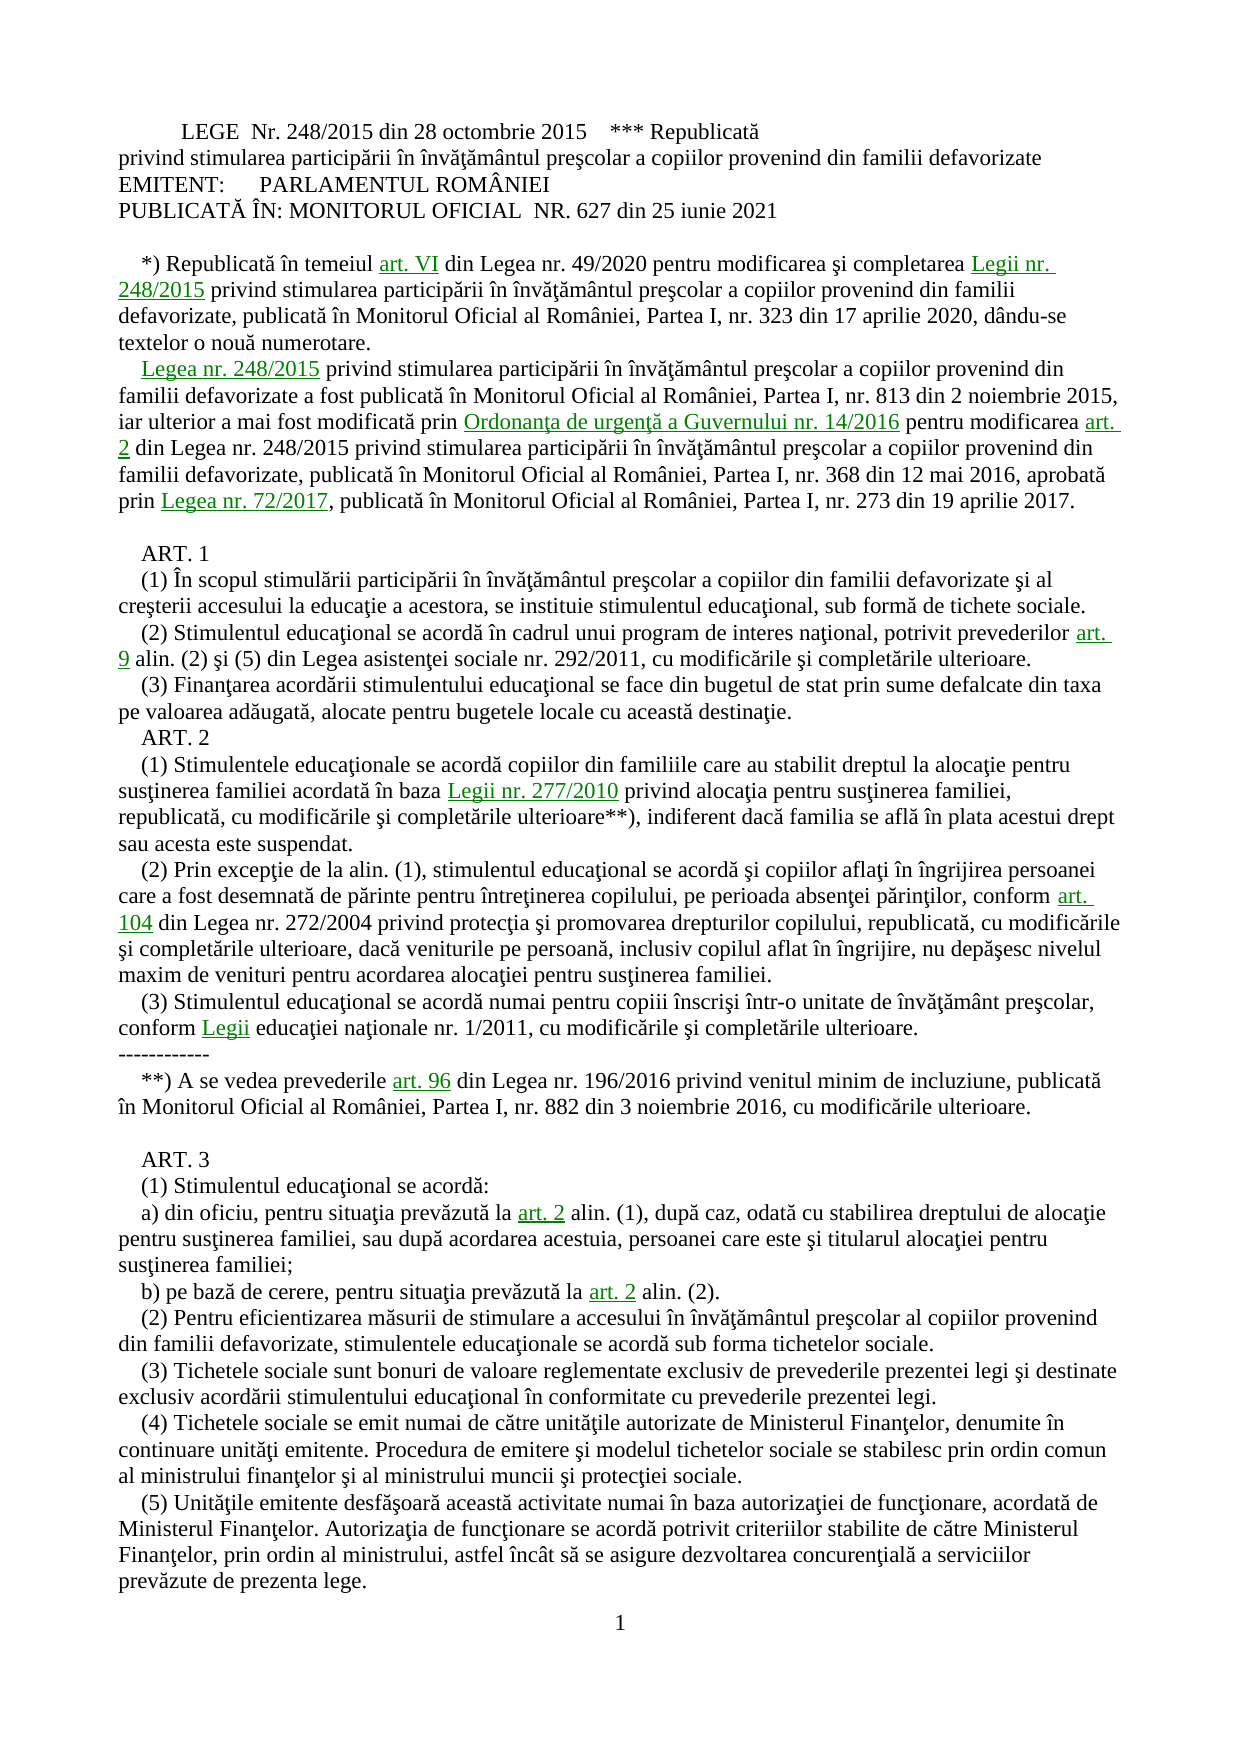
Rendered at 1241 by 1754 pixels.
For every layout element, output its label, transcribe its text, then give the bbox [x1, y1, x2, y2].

text (5) Unităţile emitente desfăşoară această activitate numai în baza autorizaţiei de funcţionare, acordată de Ministerul Finanţelor. Autorizaţia de funcţionare se acordă potrivit criteriilor stabilite de către Ministerul Finanţelor, prin ordin al ministrului, astfel încât să se asigure dezvoltarea concurenţială a serviciilor prevăzute de prezenta lege. [118, 1488, 1122, 1594]
text b) pe bază de cerere, pentru situaţia prevăzută la art. 2 alin. (2). [118, 1278, 1122, 1304]
text **) A se vedea prevederile art. 96 din Legea nr. 196/2016 privind venitul minim de incluziune, publicată în Monitorul Oficial al României, Partea I, nr. 882 din 3 noiembrie 2016, cu modificările ulterioare. [118, 1067, 1122, 1119]
text (3) Finanţarea acordării stimulentului educaţional se face din bugetul de stat prin sume defalcate din taxa pe valoarea adăugată, alocate pentru bugetele locale cu această destinaţie. [118, 672, 1122, 724]
text ART. 2 [118, 724, 1122, 751]
text Legea nr. 248/2015 privind stimularea participării în învăţământul preşcolar a copiilor provenind din familii defavorizate a fost publicată în Monitorul Oficial al României, Partea I, nr. 813 din 2 noiembrie 2015, iar ulterior a mai fost modificată prin Ordonanţa de urgenţă a Guvernului nr. 14/2016 pentru modificarea art. 2 din Legea nr. 248/2015 privind stimularea participării în învăţământul preşcolar a copiilor provenind din familii defavorizate, publicată în Monitorul Oficial al României, Partea I, nr. 368 din 12 mai 2016, aprobată prin Legea nr. 72/2017, publicată în Monitorul Oficial al României, Partea I, nr. 273 din 19 aprilie 2017. [118, 355, 1122, 513]
text (2) Pentru eficientizarea măsurii de stimulare a accesului în învăţământul preşcolar al copiilor provenind din familii defavorizate, stimulentele educaţionale se acordă sub forma tichetelor sociale. [118, 1304, 1122, 1357]
text (2) Stimulentul educaţional se acordă în cadrul unui program de interes naţional, potrivit prevederilor art. 9 alin. (2) şi (5) din Legea asistenţei sociale nr. 292/2011, cu modificările şi completările ulterioare. [118, 619, 1122, 672]
text LEGE Nr. 248/2015 din 28 octombrie 2015 *** Republicată [118, 118, 1122, 144]
text (4) Tichetele sociale se emit numai de către unităţile autorizate de Ministerul Finanţelor, denumite în continuare unităţi emitente. Procedura de emitere şi modelul tichetelor sociale se stabilesc prin ordin comun al ministrului finanţelor şi al ministrului muncii şi protecţiei sociale. [118, 1409, 1122, 1488]
text (1) Stimulentul educaţional se acordă: [118, 1172, 1122, 1199]
text ------------ [118, 1041, 1122, 1067]
text (3) Stimulentul educaţional se acordă numai pentru copiii înscrişi într-o unitate de învăţământ preşcolar, conform Legii educaţiei naţionale nr. 1/2011, cu modificările şi completările ulterioare. [118, 988, 1122, 1041]
text ART. 3 [118, 1146, 1122, 1172]
text ART. 1 [118, 540, 1122, 566]
text privind stimularea participării în învăţământul preşcolar a copiilor provenind din familii defavorizate [118, 144, 1122, 171]
text a) din oficiu, pentru situaţia prevăzută la art. 2 alin. (1), după caz, odată cu stabilirea dreptului de alocaţie pentru susţinerea familiei, sau după acordarea acestuia, persoanei care este şi titularul alocaţiei pentru susţinerea familiei; [118, 1199, 1122, 1278]
text (2) Prin excepţie de la alin. (1), stimulentul educaţional se acordă şi copiilor aflaţi în îngrijirea persoanei care a fost desemnată de părinte pentru întreţinerea copilului, pe perioada absenţei părinţilor, conform art. 104 din Legea nr. 272/2004 privind protecţia şi promovarea drepturilor copilului, republicată, cu modificările şi completările ulterioare, dacă veniturile pe persoană, inclusiv copilul aflat în îngrijire, nu depăşesc nivelul maxim de venituri pentru acordarea alocaţiei pentru susţinerea familiei. [118, 856, 1122, 988]
text (1) În scopul stimulării participării în învăţământul preşcolar a copiilor din familii defavorizate şi al creşterii accesului la educaţie a acestora, se instituie stimulentul educaţional, sub formă de tichete sociale. [118, 566, 1122, 619]
text PUBLICATĂ ÎN: MONITORUL OFICIAL NR. 627 din 25 iunie 2021 [118, 197, 1122, 223]
text *) Republicată în temeiul art. VI din Legea nr. 49/2020 pentru modificarea şi completarea Legii nr. 248/2015 privind stimularea participării în învăţământul preşcolar a copiilor provenind din familii defavorizate, publicată în Monitorul Oficial al României, Partea I, nr. 323 din 17 aprilie 2020, dându-se textelor o nouă numerotare. [118, 250, 1122, 355]
text EMITENT: PARLAMENTUL ROMÂNIEI [118, 171, 1122, 197]
text (3) Tichetele sociale sunt bonuri de valoare reglementate exclusiv de prevederile prezentei legi şi destinate exclusiv acordării stimulentului educaţional în conformitate cu prevederile prezentei legi. [118, 1357, 1122, 1409]
text (1) Stimulentele educaţionale se acordă copiilor din familiile care au stabilit dreptul la alocaţie pentru susţinerea familiei acordată în baza Legii nr. 277/2010 privind alocaţia pentru susţinerea familiei, republicată, cu modificările şi completările ulterioare**), indiferent dacă familia se află în plata acestui drept sau acesta este suspendat. [118, 751, 1122, 856]
